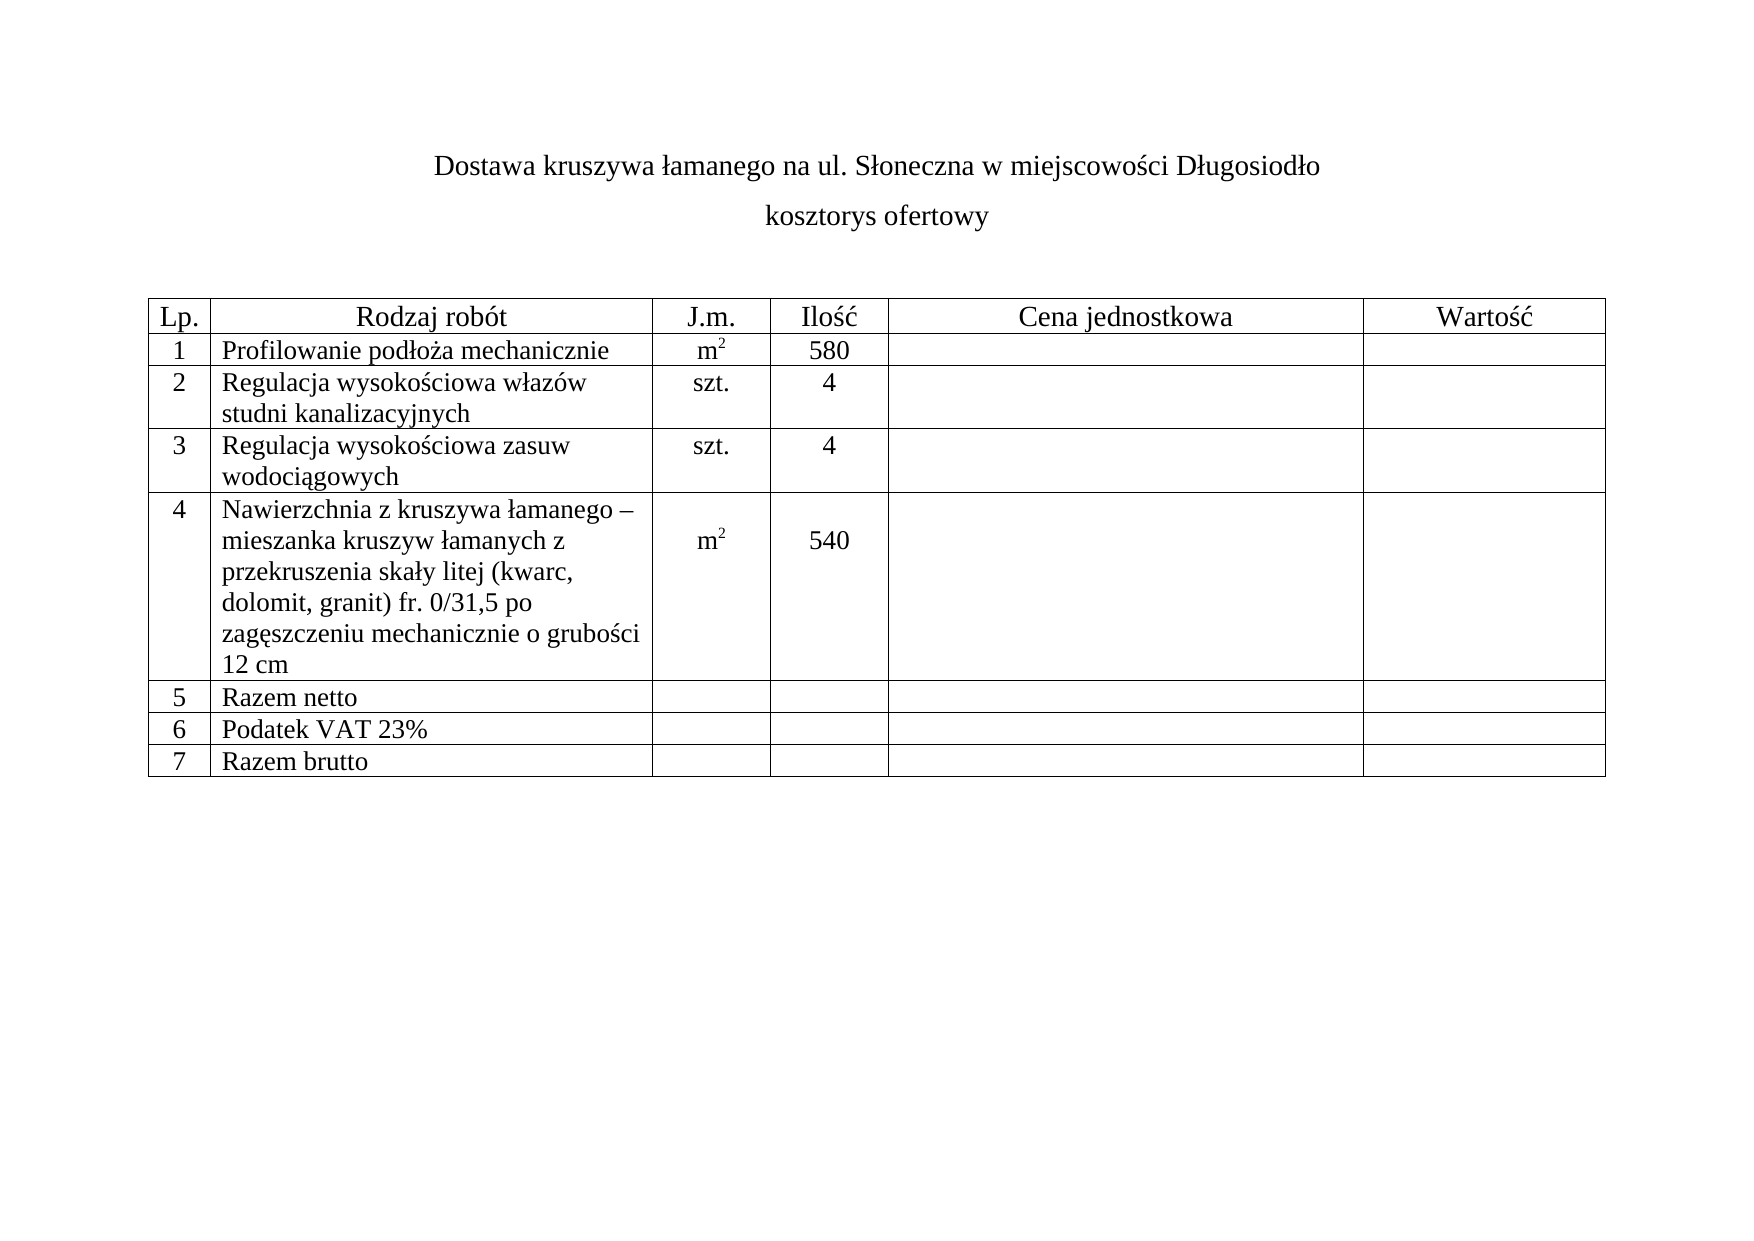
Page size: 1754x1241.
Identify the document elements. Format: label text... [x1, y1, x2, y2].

table_cell m2 [653, 493, 770, 679]
table_cell szt. [653, 429, 770, 492]
table_cell szt. [653, 366, 770, 428]
table_cell Regulacja wysokościowa włazów studni kanalizacyjnych [211, 366, 652, 428]
table_cell 4 [149, 493, 210, 679]
table_cell [1364, 493, 1605, 679]
table_cell 4 [771, 429, 888, 492]
table_header Rodzaj robót [211, 299, 652, 333]
table_cell 2 [149, 366, 210, 428]
table_cell [1364, 745, 1605, 776]
table_cell [653, 745, 770, 776]
table_cell [1364, 429, 1605, 492]
table_cell [889, 429, 1363, 492]
table_cell 4 [771, 366, 888, 428]
table_cell [771, 713, 888, 744]
table_cell 580 [771, 334, 888, 365]
table_cell [889, 493, 1363, 679]
table_cell [771, 745, 888, 776]
table_header Ilość [771, 299, 888, 333]
table_cell 1 [149, 334, 210, 365]
table_cell Nawierzchnia z kruszywa łamanego – mieszanka kruszyw łamanych z przekruszenia skały litej (kwarc, dolomit, granit) fr. 0/31,5 po zagęszczeniu mechanicznie o grubości 12 cm [211, 493, 652, 679]
table_cell [653, 681, 770, 712]
table_cell [1364, 681, 1605, 712]
table_cell Profilowanie podłoża mechanicznie [211, 334, 652, 365]
table_cell 6 [149, 713, 210, 744]
text Dostawa kruszywa łamanego na ul. Słoneczna w miejscowości Długosiodło [148, 148, 1606, 181]
table_cell [1364, 366, 1605, 428]
table_header Cena jednostkowa [889, 299, 1363, 333]
table_cell 5 [149, 681, 210, 712]
table_cell [1364, 713, 1605, 744]
table_cell [653, 713, 770, 744]
table_cell [889, 334, 1363, 365]
table_header J.m. [653, 299, 770, 333]
table_cell [889, 681, 1363, 712]
table_cell [889, 745, 1363, 776]
table_cell Regulacja wysokościowa zasuw wodociągowych [211, 429, 652, 492]
table_cell [889, 366, 1363, 428]
table_cell Razem netto [211, 681, 652, 712]
text kosztorys ofertowy [148, 198, 1606, 231]
table_cell m2 [653, 334, 770, 365]
table_cell 3 [149, 429, 210, 492]
table_cell [771, 681, 888, 712]
table_cell Razem brutto [211, 745, 652, 776]
table_cell [1364, 334, 1605, 365]
table_cell Podatek VAT 23% [211, 713, 652, 744]
table_cell [889, 713, 1363, 744]
table_cell 7 [149, 745, 210, 776]
table_cell 540 [771, 493, 888, 679]
table_header Wartość [1364, 299, 1605, 333]
table_header Lp. [149, 299, 210, 333]
